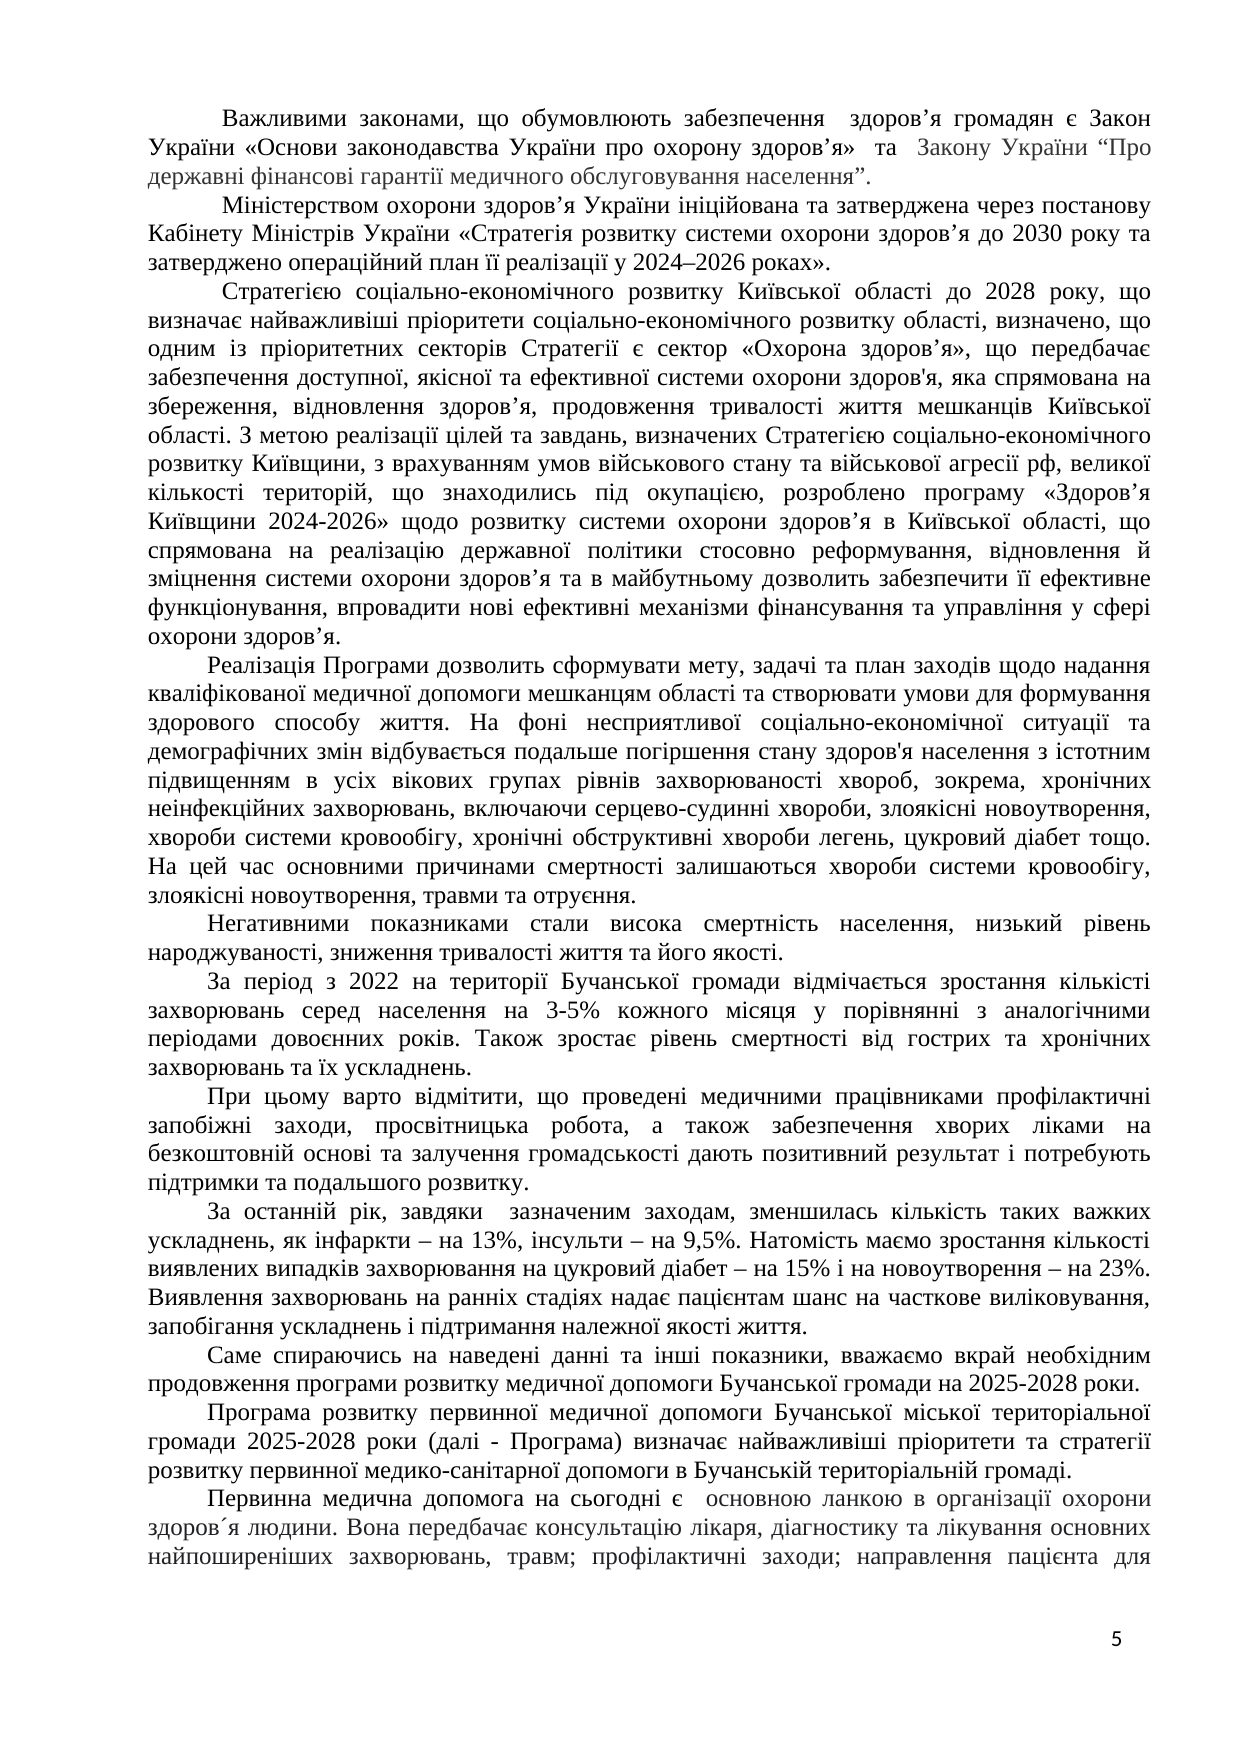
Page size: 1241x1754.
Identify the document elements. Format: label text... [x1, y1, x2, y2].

text За період з 2022 на території Бучанської громади відмічається зростання кількісті захворювань серед населення на 3-5% кожного місяця у порівнянні з аналогічними періодами довоєнних років. Також зростає рівень смертності від гострих та хронічних захворювань та їх ускладнень. [148, 966, 1152, 1081]
text Реалізація Програми дозволить сформувати мету, задачі та план заходів щодо надання кваліфікованої медичної допомоги мешканцям області та створювати умови для формування здорового способу життя. На фоні несприятливої соціально-економічної ситуації та демографічних змін відбувається подальше погіршення стану здоров'я населення з істотним підвищенням в усіх вікових групах рівнів захворюваності хвороб, зокрема, хронічних неінфекційних захворювань, включаючи серцево-судинні хвороби, злоякісні новоутворення, хвороби системи кровообігу, хронічні обструктивні хвороби легень, цукровий діабет тощо. На цей час основними причинами смертності залишаються хвороби системи кровообігу, злоякісні новоутворення, травми та отруєння. [148, 650, 1152, 908]
text Важливими законами, що обумовлюють забезпечення здоров’я громадян є Закон України «Основи законодавства України про охорону здоров’я» та Закону України “Про державні фінансові гарантії медичного обслуговування населення”. [148, 103, 1152, 190]
text Негативними показниками стали висока смертність населення, низький рівень народжуваності, зниження тривалості життя та його якості. [148, 908, 1152, 966]
text Міністерством охорони здоров’я України ініційована та затверджена через постанову Кабінету Міністрів України «Стратегія розвитку системи охорони здоров’я до 2030 року та затверджено операційний план її реалізації у 2024–2026 роках». [148, 190, 1152, 276]
text Програма розвитку первинної медичної допомоги Бучанської міської територіальної громади 2025-2028 роки (далі - Програма) визначає найважливіші пріоритети та стратегії розвитку первинної медико-санітарної допомоги в Бучанській територіальній громаді. [148, 1397, 1152, 1483]
text Саме спираючись на наведені данні та інші показники, вважаємо вкрай необхідним продовження програми розвитку медичної допомоги Бучанської громади на 2025-2028 роки. [148, 1340, 1152, 1397]
text При цьому варто відмітити, що проведені медичними працівниками профілактичні запобіжні заходи, просвітницька робота, а також забезпечення хворих ліками на безкоштовній основі та залучення громадськості дають позитивний результат і потребують підтримки та подальшого розвитку. [148, 1081, 1152, 1196]
text Стратегією соціально-економічного розвитку Київської області до 2028 року, що визначає найважливіші пріоритети соціально-економічного розвитку області, визначено, що одним із пріоритетних секторів Стратегії є сектор «Охорона здоров’я», що передбачає забезпечення доступної, якісної та ефективної системи охорони здоров'я, яка спрямована на збереження, відновлення здоров’я, продовження тривалості життя мешканців Київської області. З метою реалізації цілей та завдань, визначених Стратегією соціально-економічного розвитку Київщини, з врахуванням умов військового стану та військової агресії рф, великої кількості територій, що знаходились під окупацією, розроблено програму «Здоров’я Київщини 2024-2026» щодо розвитку системи охорони здоров’я в Київської області, що спрямована на реалізацію державної політики стосовно реформування, відновлення й зміцнення системи охорони здоров’я та в майбутньому дозволить забезпечити її ефективне функціонування, впровадити нові ефективні механізми фінансування та управління у сфері охорони здоров’я. [148, 276, 1152, 650]
text За останній рік, завдяки зазначеним заходам, зменшилась кількість таких важких ускладнень, як інфаркти – на 13%, інсульти – на 9,5%. Натомість маємо зростання кількості виявлених випадків захворювання на цукровий діабет – на 15% і на новоутворення – на 23%. Виявлення захворювань на ранніх стадіях надає пацієнтам шанс на часткове виліковування, запобігання ускладнень і підтримання належної якості життя. [148, 1196, 1152, 1340]
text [148, 1483, 1152, 1512]
